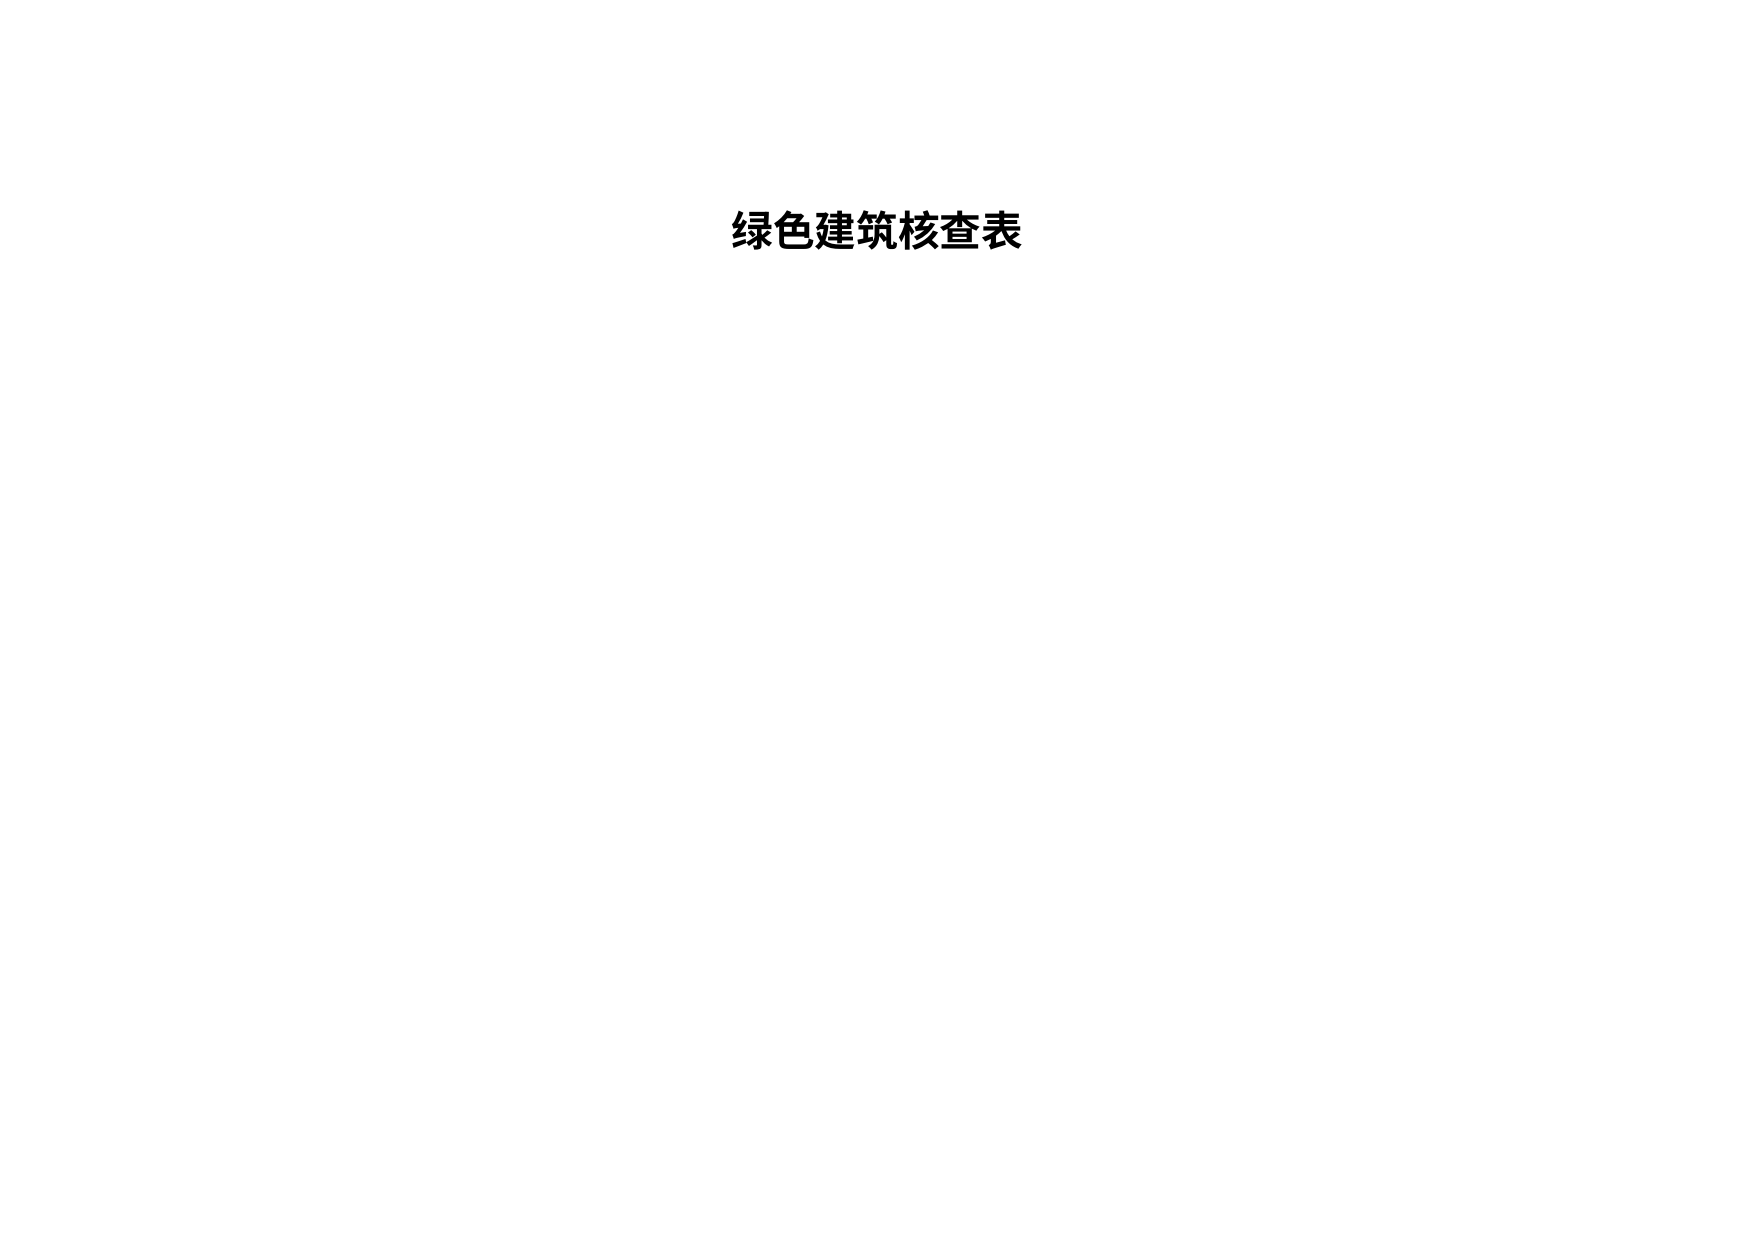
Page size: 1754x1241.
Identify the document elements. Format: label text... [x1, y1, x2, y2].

text 绿色建筑核查表 [150, 198, 1604, 258]
